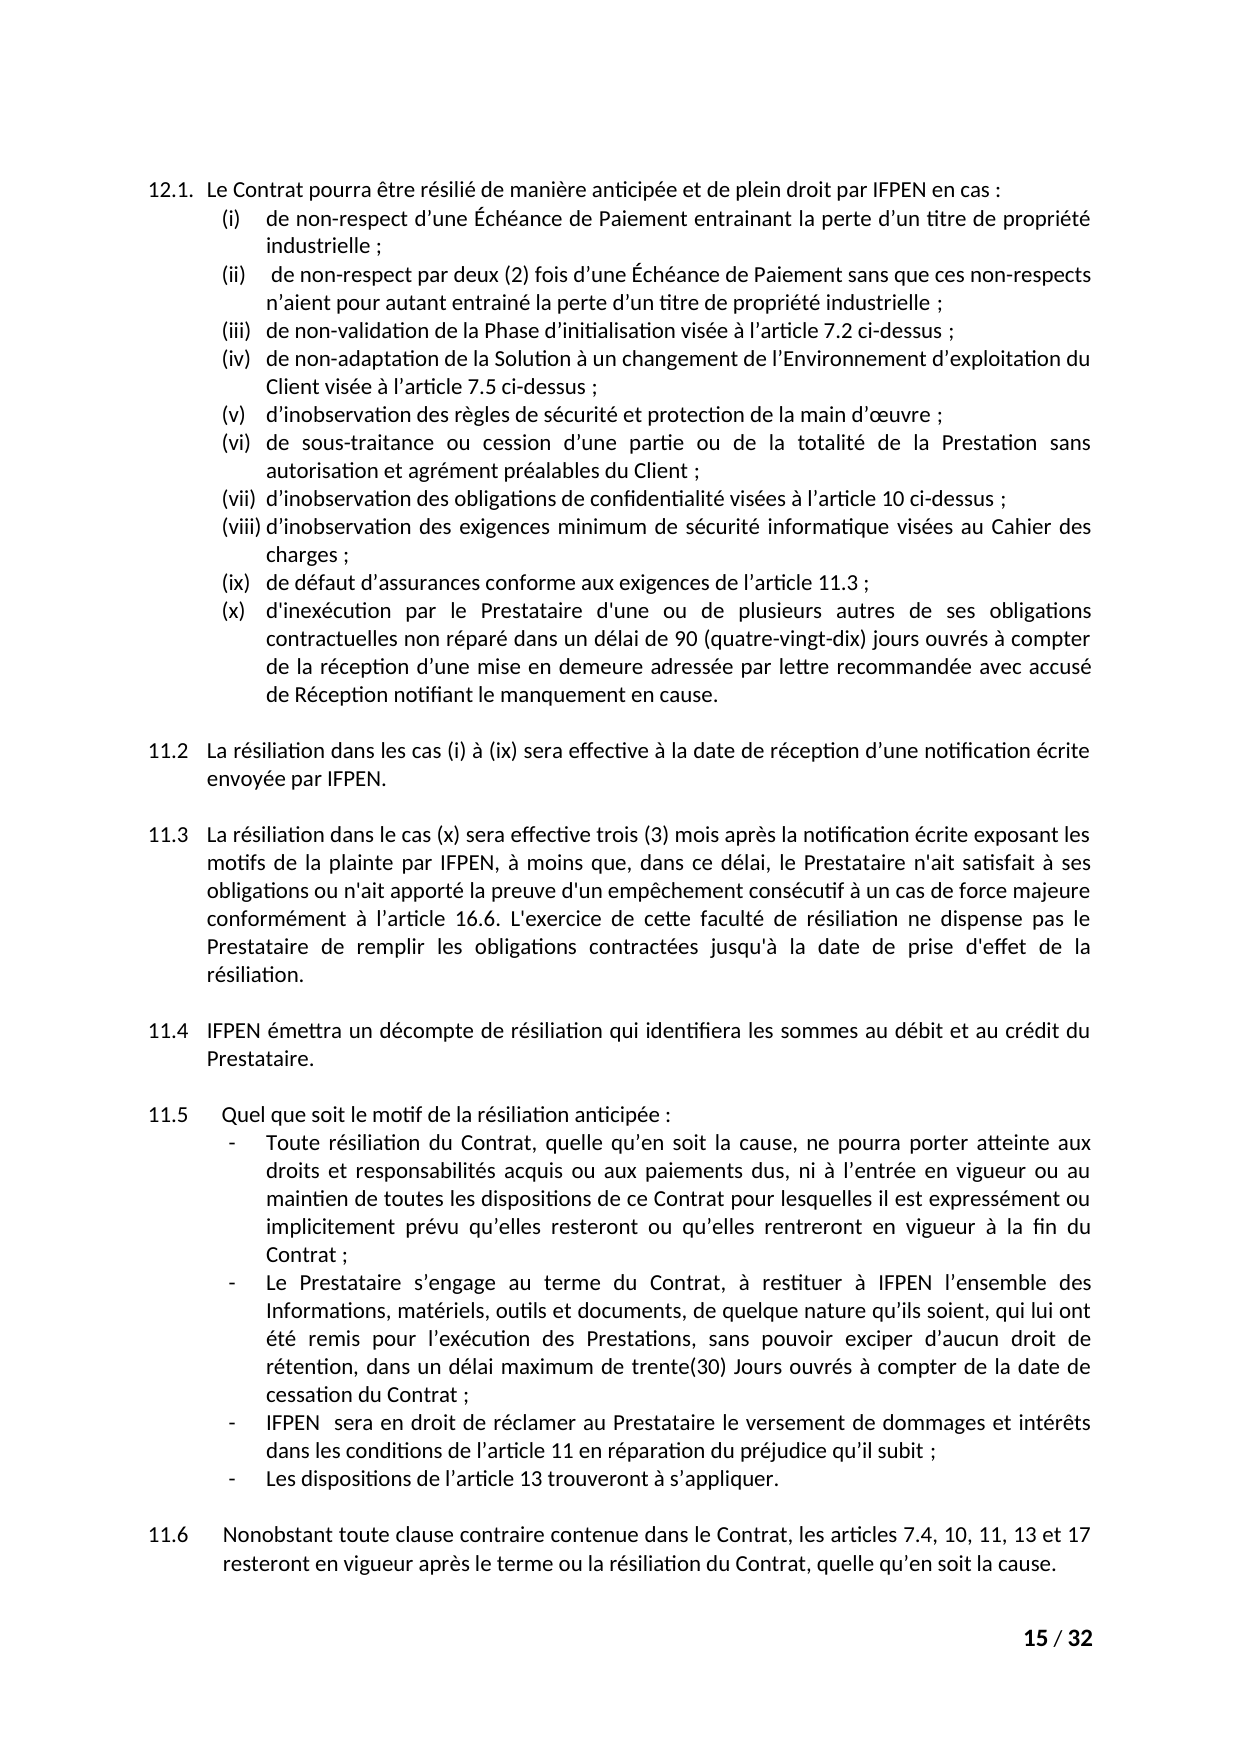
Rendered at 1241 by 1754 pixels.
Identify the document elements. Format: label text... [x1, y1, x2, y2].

list IFPEN émettra un décompte de résiliation qui identifiera les sommes au débit et au crédit du Prestataire. [148, 1016, 1093, 1072]
list Nonobstant toute clause contraire contenue dans le Contrat, les articles 7.4, 10, 11, 13 et 17 resteront en vigueur après le terme ou la résiliation du Contrat, quelle qu’en soit la cause. [148, 1521, 1093, 1577]
list de non-respect d’une Échéance de Paiement entrainant la perte d’un titre de propriété industrielle ; [221, 204, 1093, 260]
list de défaut d’assurances conforme aux exigences de l’article 11.3 ; [221, 568, 1093, 596]
list de non-adaptation de la Solution à un changement de l’Environnement d’exploitation du Client visée à l’article 7.5 ci-dessus ; [221, 344, 1093, 400]
list d’inobservation des exigences minimum de sécurité informatique visées au Cahier des charges ; [221, 512, 1093, 568]
list de non-respect par deux (2) fois d’une Échéance de Paiement sans que ces non-respects n’aient pour autant entrainé la perte d’un titre de propriété industrielle ; [221, 260, 1093, 316]
list Quel que soit le motif de la résiliation anticipée : [148, 1100, 1093, 1128]
list La résiliation dans les cas (i) à (ix) sera effective à la date de réception d’une notification écrite envoyée par IFPEN. [148, 736, 1093, 792]
list d'inexécution par le Prestataire d'une ou de plusieurs autres de ses obligations contractuelles non réparé dans un délai de 90 (quatre-vingt-dix) jours ouvrés à compter de la réception d’une mise en demeure adressée par lettre recommandée avec accusé de Réception notifiant le manquement en cause. [221, 596, 1093, 708]
list Toute résiliation du Contrat, quelle qu’en soit la cause, ne pourra porter atteinte aux droits et responsabilités acquis ou aux paiements dus, ni à l’entrée en vigueur ou au maintien de toutes les dispositions de ce Contrat pour lesquelles il est expressément ou implicitement prévu qu’elles resteront ou qu’elles rentreront en vigueur à la fin du Contrat ; [228, 1128, 1093, 1268]
list de non-validation de la Phase d’initialisation visée à l’article 7.2 ci-dessus ; [221, 316, 1093, 344]
list de sous-traitance ou cession d’une partie ou de la totalité de la Prestation sans autorisation et agrément préalables du Client ; [221, 428, 1093, 484]
list IFPEN sera en droit de réclamer au Prestataire le versement de dommages et intérêts dans les conditions de l’article 11 en réparation du préjudice qu’il subit ; [228, 1408, 1093, 1464]
list Le Prestataire s’engage au terme du Contrat, à restituer à IFPEN l’ensemble des Informations, matériels, outils et documents, de quelque nature qu’ils soient, qui lui ont été remis pour l’exécution des Prestations, sans pouvoir exciper d’aucun droit de rétention, dans un délai maximum de trente(30) Jours ouvrés à compter de la date de cessation du Contrat ; [228, 1268, 1093, 1408]
list d’inobservation des obligations de confidentialité visées à l’article 10 ci-dessus ; [221, 484, 1093, 512]
list Le Contrat pourra être résilié de manière anticipée et de plein droit par IFPEN en cas : [148, 176, 1093, 204]
list d’inobservation des règles de sécurité et protection de la main d’œuvre ; [221, 400, 1093, 428]
list La résiliation dans le cas (x) sera effective trois (3) mois après la notification écrite exposant les motifs de la plainte par IFPEN, à moins que, dans ce délai, le Prestataire n'ait satisfait à ses obligations ou n'ait apporté la preuve d'un empêchement consécutif à un cas de force majeure conformément à l’article 16.6. L'exercice de cette faculté de résiliation ne dispense pas le Prestataire de remplir les obligations contractées jusqu'à la date de prise d'effet de la résiliation. [148, 820, 1093, 988]
list Les dispositions de l’article 13 trouveront à s’appliquer. [228, 1464, 1093, 1493]
